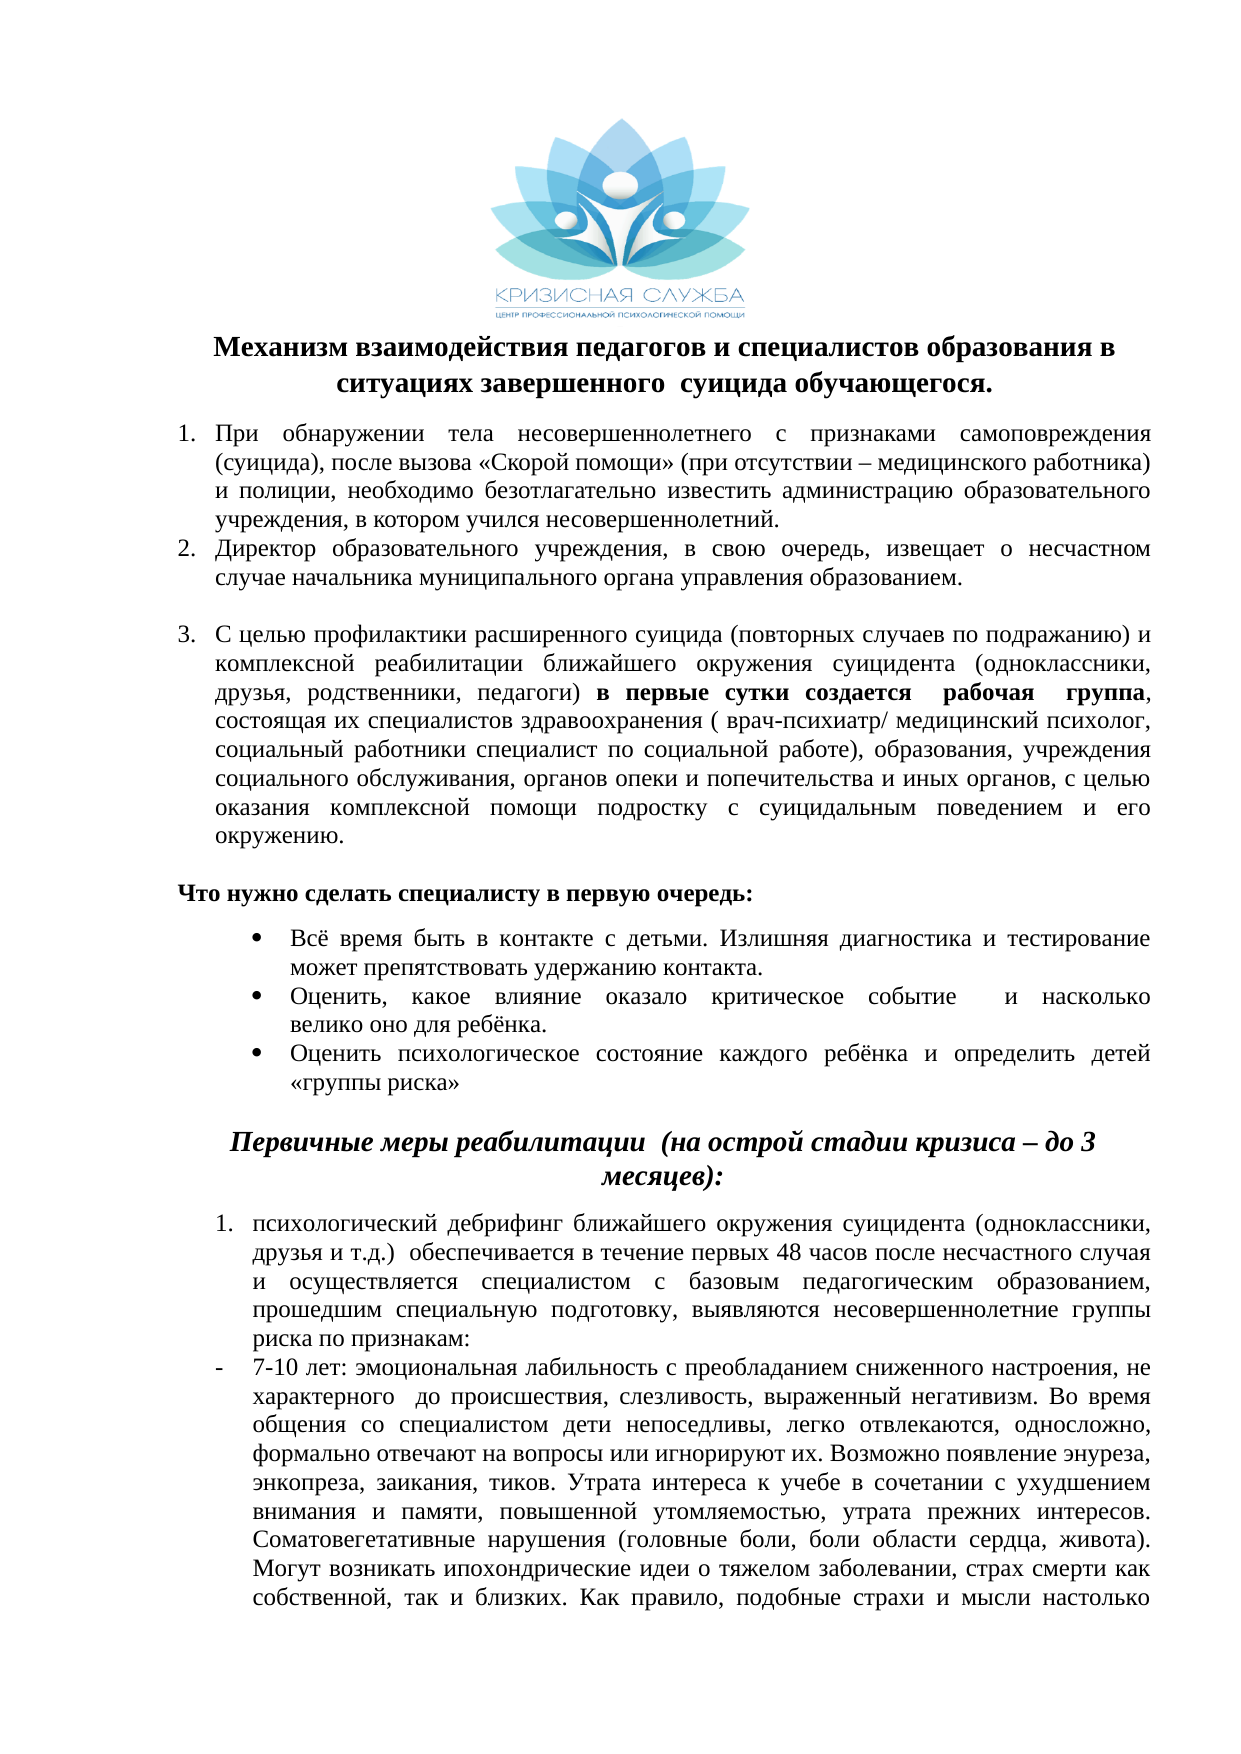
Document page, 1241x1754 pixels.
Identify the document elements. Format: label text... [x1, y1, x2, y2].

list психологический дебрифинг ближайшего окружения суицидента (одноклассники, друзья и т.д.) обеспечивается в течение первых 48 часов после несчастного случая и осуществляется специалистом с базовым педагогическим образованием, прошедшим специальную подготовку, выявляются несовершеннолетние группы риска по признакам: [215, 1208, 1152, 1352]
picture [490, 118, 750, 327]
text Механизм взаимодействия педагогов и специалистов образования в ситуациях завершенного суицида обучающегося. [177, 118, 1152, 399]
text Первичные меры реабилитации (на острой стадии кризиса – до 3 месяцев): [177, 1124, 1152, 1192]
list При обнаружении тела несовершеннолетнего с признаками самоповреждения (суицида), после вызова «Скорой помощи» (при отсутствии – медицинского работника) и полиции, необходимо безотлагательно известить администрацию образовательного учреждения, в котором учился несовершеннолетний. [177, 418, 1152, 533]
list С целью профилактики расширенного суицида (повторных случаев по подражанию) и комплексной реабилитации ближайшего окружения суицидента (одноклассники, друзья, родственники, педагоги) в первые сутки создается рабочая группа, состоящая их специалистов здравоохранения ( врач-психиатр/ медицинский психолог, социальный работники специалист по социальной работе), образования, учреждения социального обслуживания, органов опеки и попечительства и иных органов, с целью оказания комплексной помощи подростку с суицидальным поведением и его окружению. [177, 619, 1152, 849]
list Оценить, какое влияние оказало критическое событие и насколько велико оно для ребёнка. [252, 981, 1152, 1038]
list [215, 1352, 1152, 1611]
list Директор образовательного учреждения, в свою очередь, извещает о несчастном случае начальника муниципального органа управления образованием. [177, 533, 1152, 590]
list Оценить психологическое состояние каждого ребёнка и определить детей «группы риска» [252, 1038, 1152, 1096]
text Что нужно сделать специалисту в первую очередь: [177, 878, 1152, 907]
list Всё время быть в контакте с детьми. Излишняя диагностика и тестирование может препятствовать удержанию контакта. [252, 923, 1152, 981]
